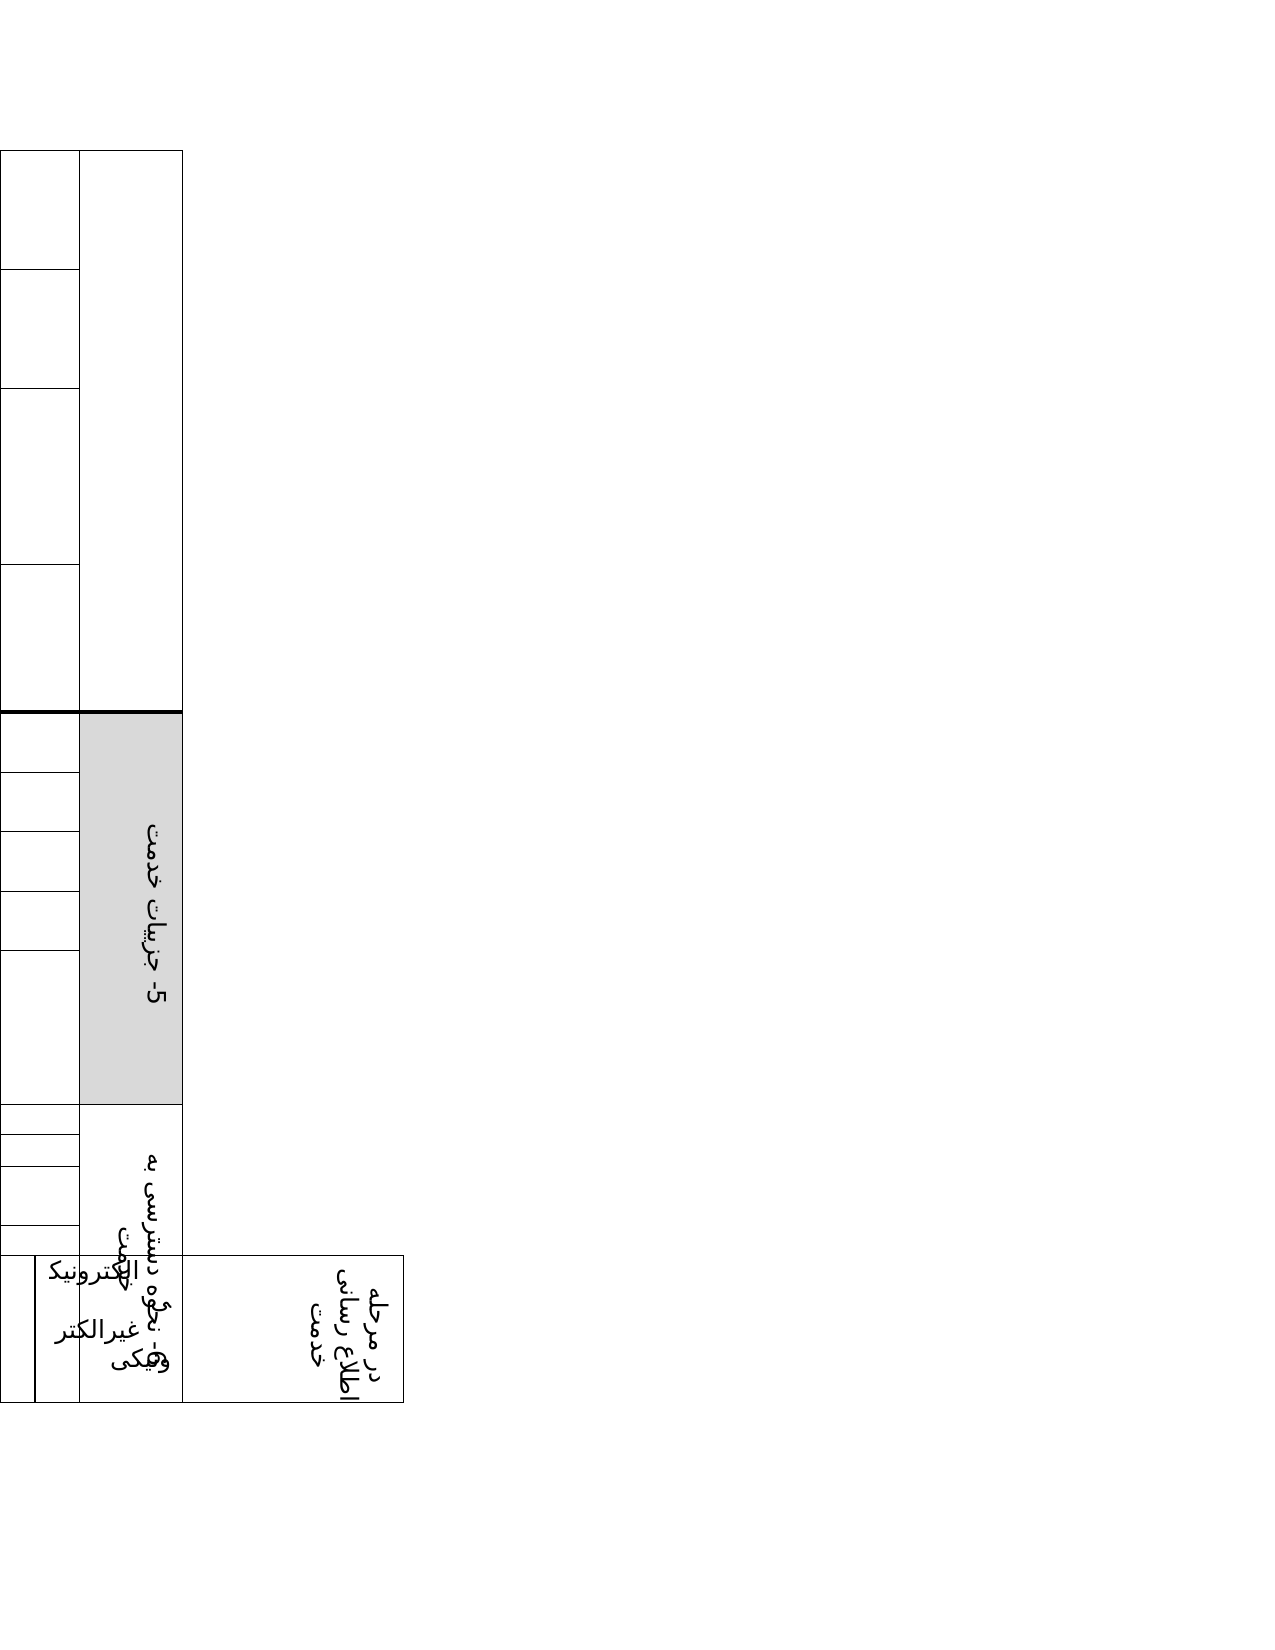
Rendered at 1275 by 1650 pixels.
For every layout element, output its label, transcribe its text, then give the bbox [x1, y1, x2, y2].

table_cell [80, 1256, 182, 1402]
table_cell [183, 1256, 403, 1402]
table_cell 6- نحوه دسترسی به خدمت [80, 1105, 182, 1255]
table_cell 5- جزییات خدمت [80, 714, 182, 1104]
